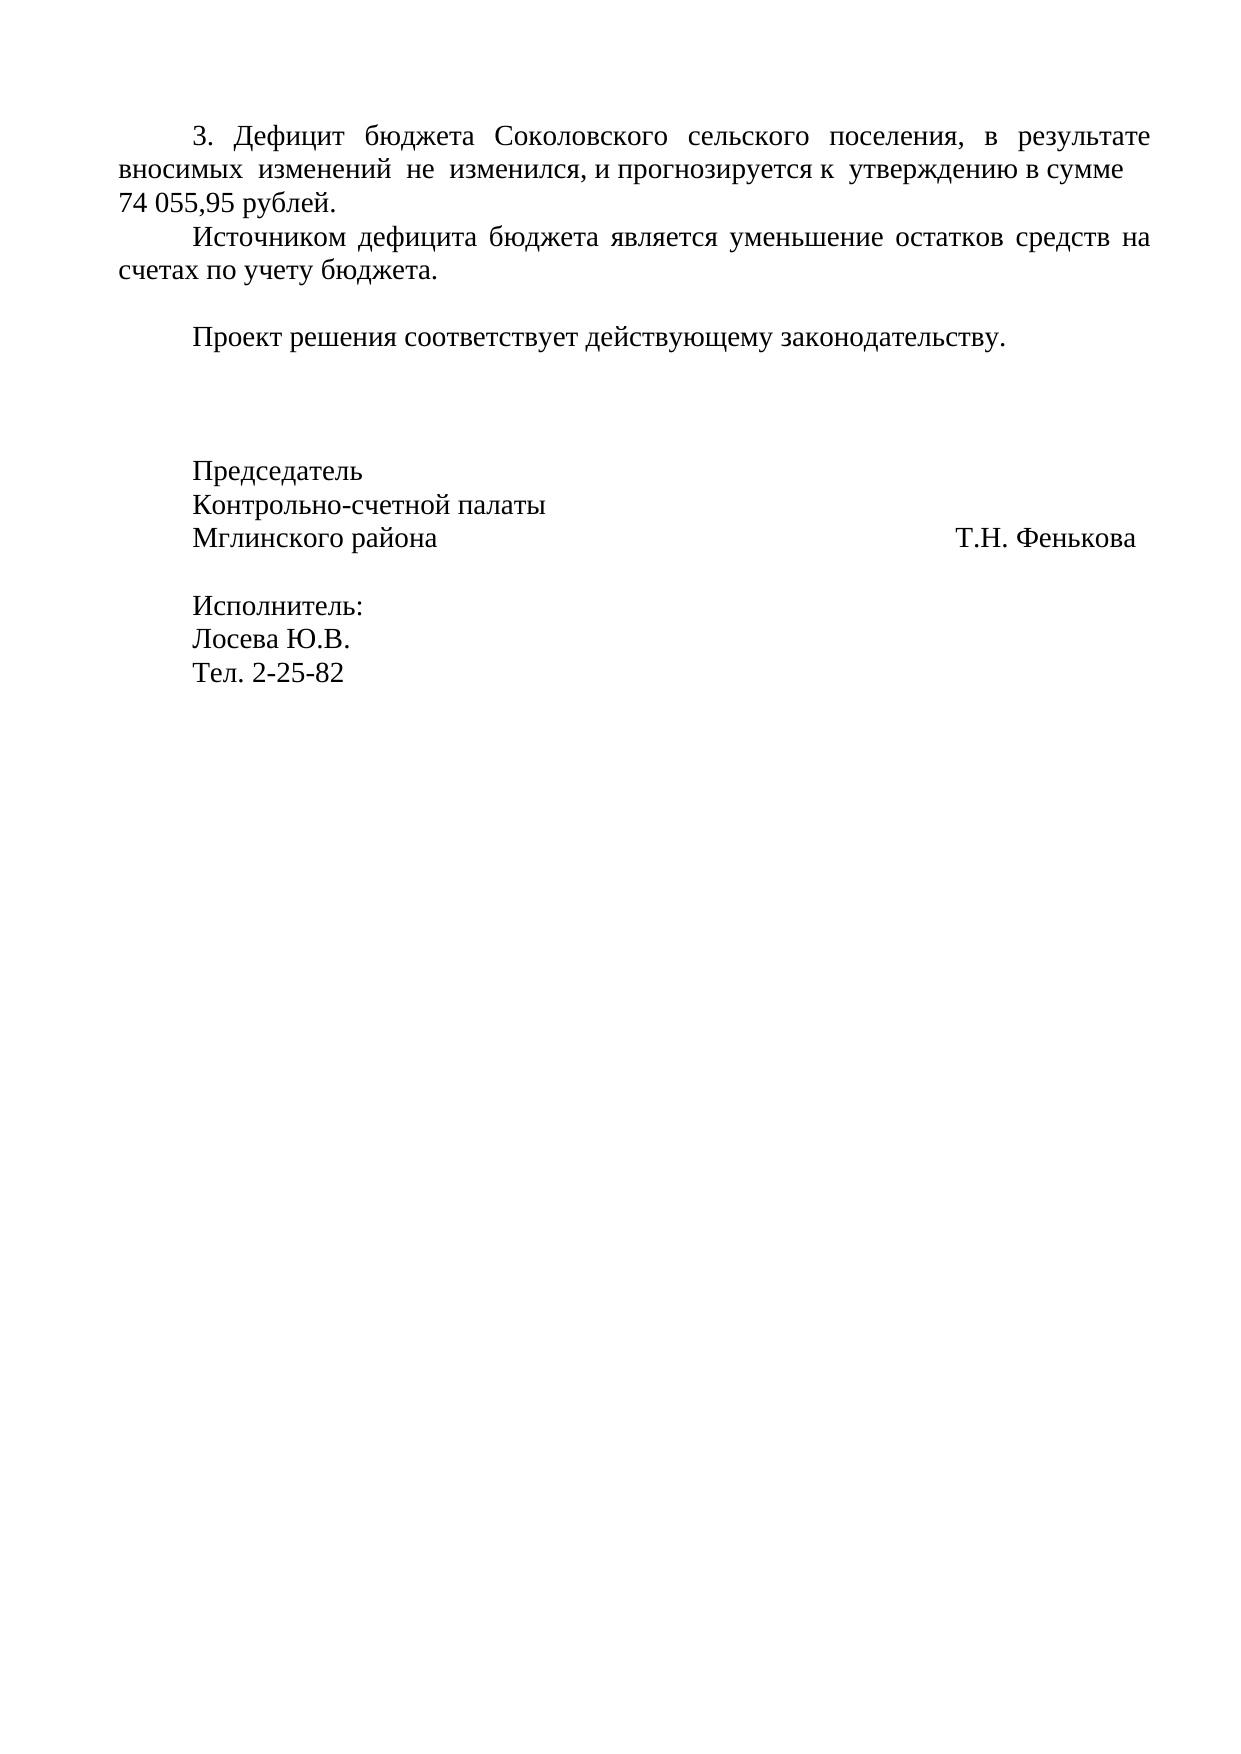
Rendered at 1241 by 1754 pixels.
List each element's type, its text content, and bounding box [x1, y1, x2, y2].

text 74 055,95 рублей. [118, 185, 1152, 219]
text Лосева Ю.В. [118, 621, 1152, 655]
text Источником дефицита бюджета является уменьшение остатков средств на счетах по учету бюджета. [118, 219, 1152, 286]
text Председатель [118, 453, 1152, 487]
text 3. Дефицит бюджета Соколовского сельского поселения, в результате вносимых изменений не изменился, и прогнозируется к утверждению в сумме [118, 118, 1152, 185]
text Проект решения соответствует действующему законодательству. [118, 319, 1152, 353]
text Мглинского района Т.Н. Фенькова [118, 521, 1152, 554]
text Контрольно-счетной палаты [118, 487, 1152, 521]
text Исполнитель: [118, 588, 1152, 621]
text Тел. 2-25-82 [118, 655, 1152, 688]
